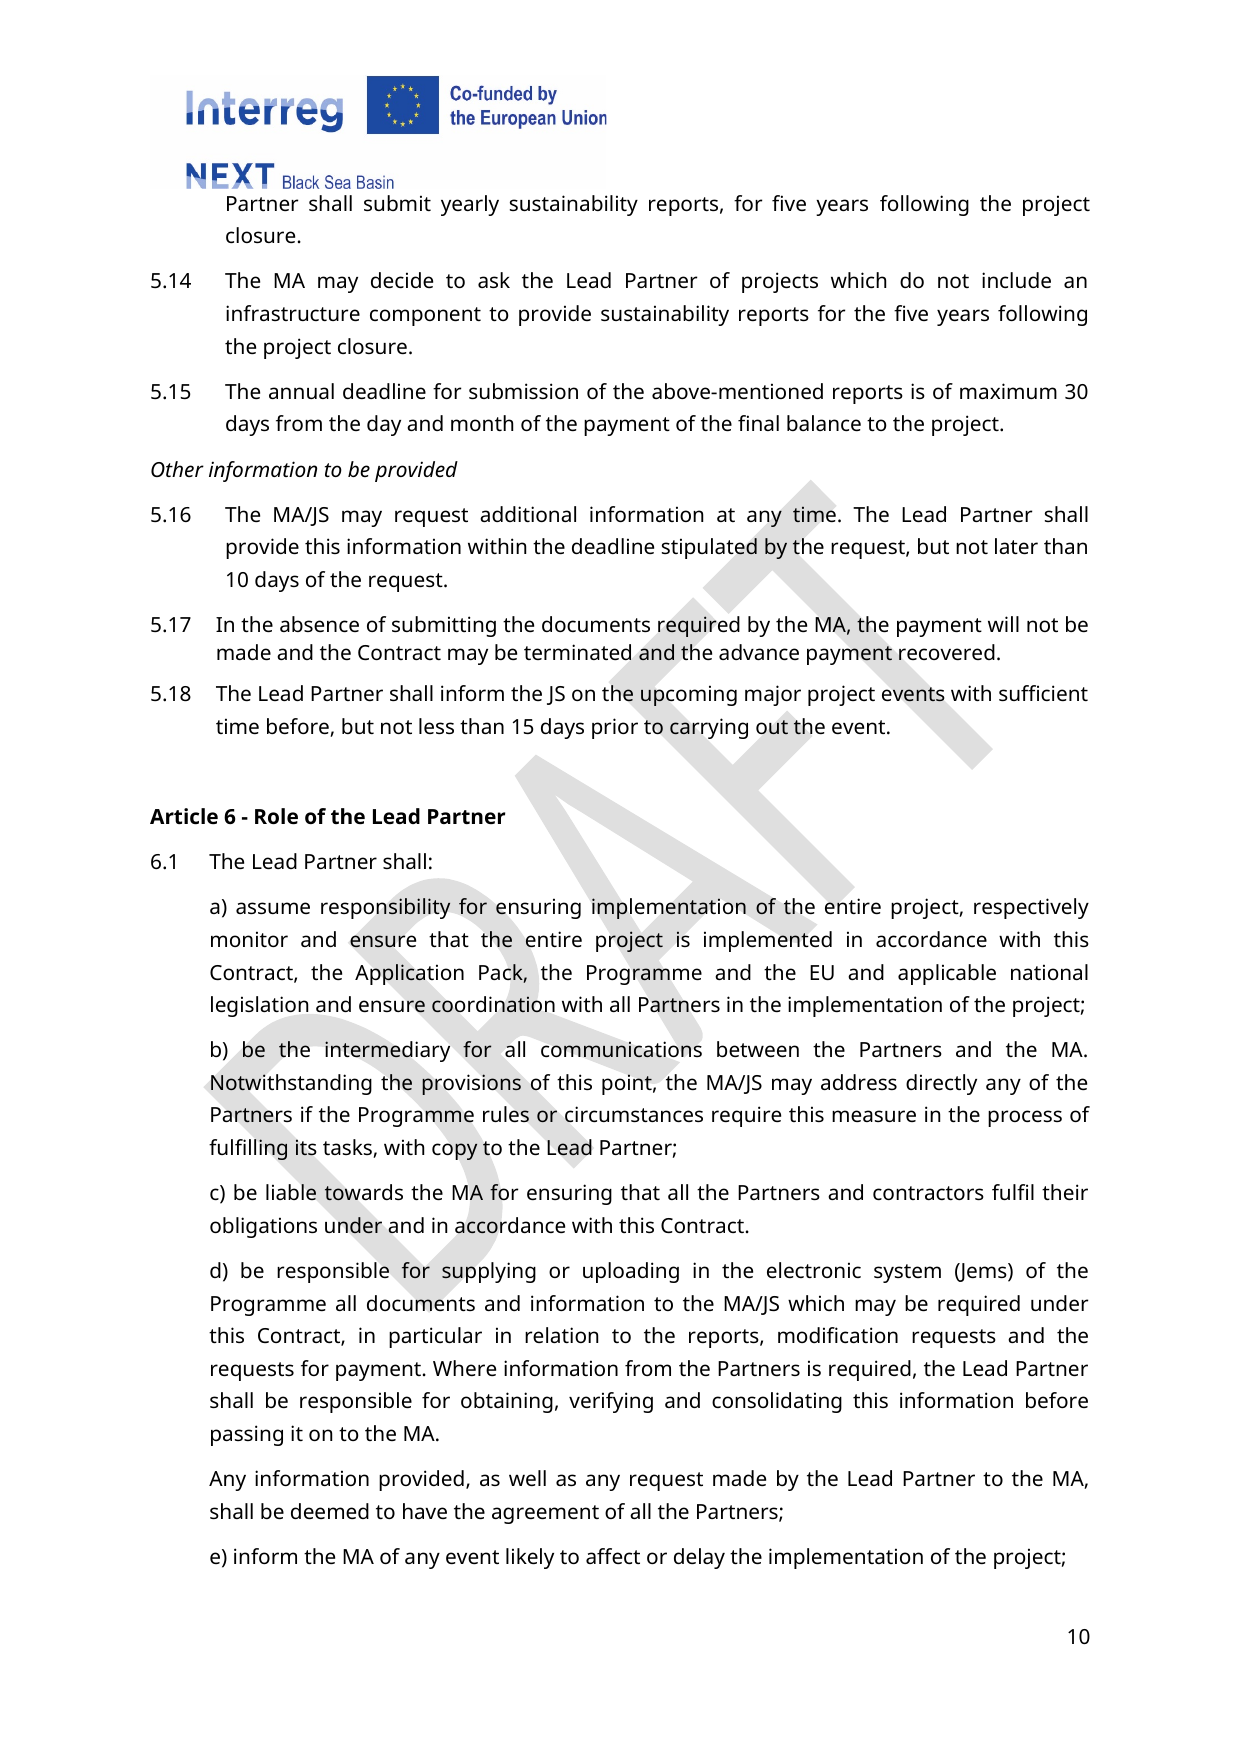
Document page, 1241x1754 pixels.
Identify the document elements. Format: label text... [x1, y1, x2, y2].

text Article 6 - Role of the Lead Partner [150, 802, 1090, 831]
list The MA may decide to ask the Lead Partner of projects which do not include an infrastructure component to provide sustainability reports for the five years following the project closure. [150, 267, 1090, 360]
text c) be liable towards the MA for ensuring that all the Partners and contractors fulfil their obligations under and in accordance with this Contract. [209, 1178, 1090, 1239]
picture [150, 75, 607, 189]
text e) inform the MA of any event likely to affect or delay the implementation of the project; [209, 1542, 1090, 1570]
list In the absence of submitting the documents required by the MA, the payment will not be made and the Contract may be terminated and the advance payment recovered. [150, 610, 1090, 667]
list The annual deadline for submission of the above-mentioned reports is of maximum 30 days from the day and month of the payment of the final balance to the project. [150, 377, 1090, 438]
text d) be responsible for supplying or uploading in the electronic system (Jems) of the Programme all documents and information to the MA/JS which may be required under this Contract, in particular in relation to the reports, modification requests and the requests for payment. Where information from the Partners is required, the Lead Partner shall be responsible for obtaining, verifying and consolidating this information before passing it on to the MA. [209, 1256, 1090, 1447]
list The MA/JS may request additional information at any time. The Lead Partner shall provide this information within the deadline stipulated by the request, but not later than 10 days of the request. [150, 500, 1090, 593]
list The Lead Partner shall inform the JS on the upcoming major project events with sufficient time before, but not less than 15 days prior to carrying out the event. [150, 679, 1090, 741]
text b) be the intermediary for all communications between the Partners and the MA. Notwithstanding the provisions of this point, the MA/JS may address directly any of the Partners if the Programme rules or circumstances require this measure in the process of fulfilling its tasks, with copy to the Lead Partner; [209, 1035, 1090, 1162]
text Any information provided, as well as any request made by the Lead Partner to the MA, shall be deemed to have the agreement of all the Partners; [209, 1464, 1090, 1525]
list The Lead Partner shall: [150, 847, 1090, 876]
text a) assume responsibility for ensuring implementation of the entire project, respectively monitor and ensure that the entire project is implemented in accordance with this Contract, the Application Pack, the Programme and the EU and applicable national legislation and ensure coordination with all Partners in the implementation of the project; [209, 892, 1090, 1019]
list Other information to be provided [150, 455, 1090, 483]
